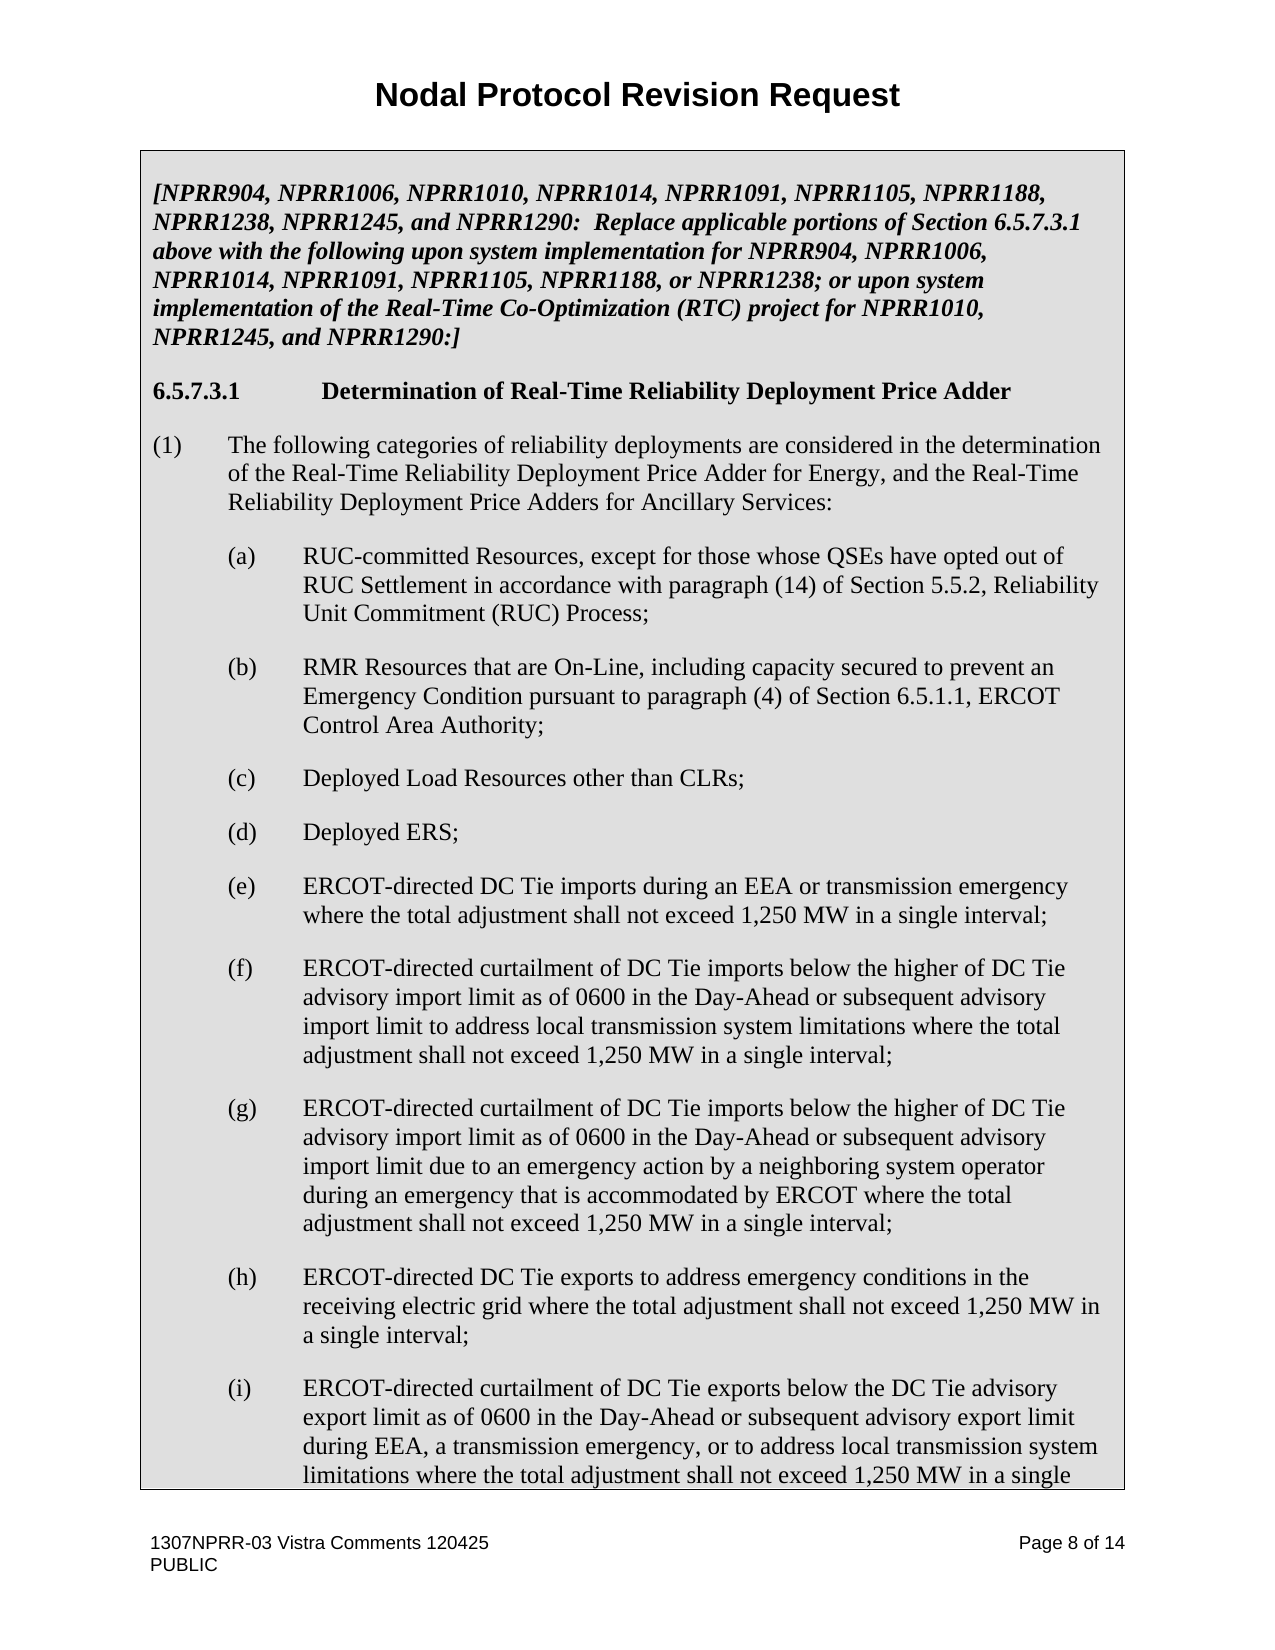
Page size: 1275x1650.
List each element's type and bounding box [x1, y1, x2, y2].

table_header [141, 151, 1124, 1488]
